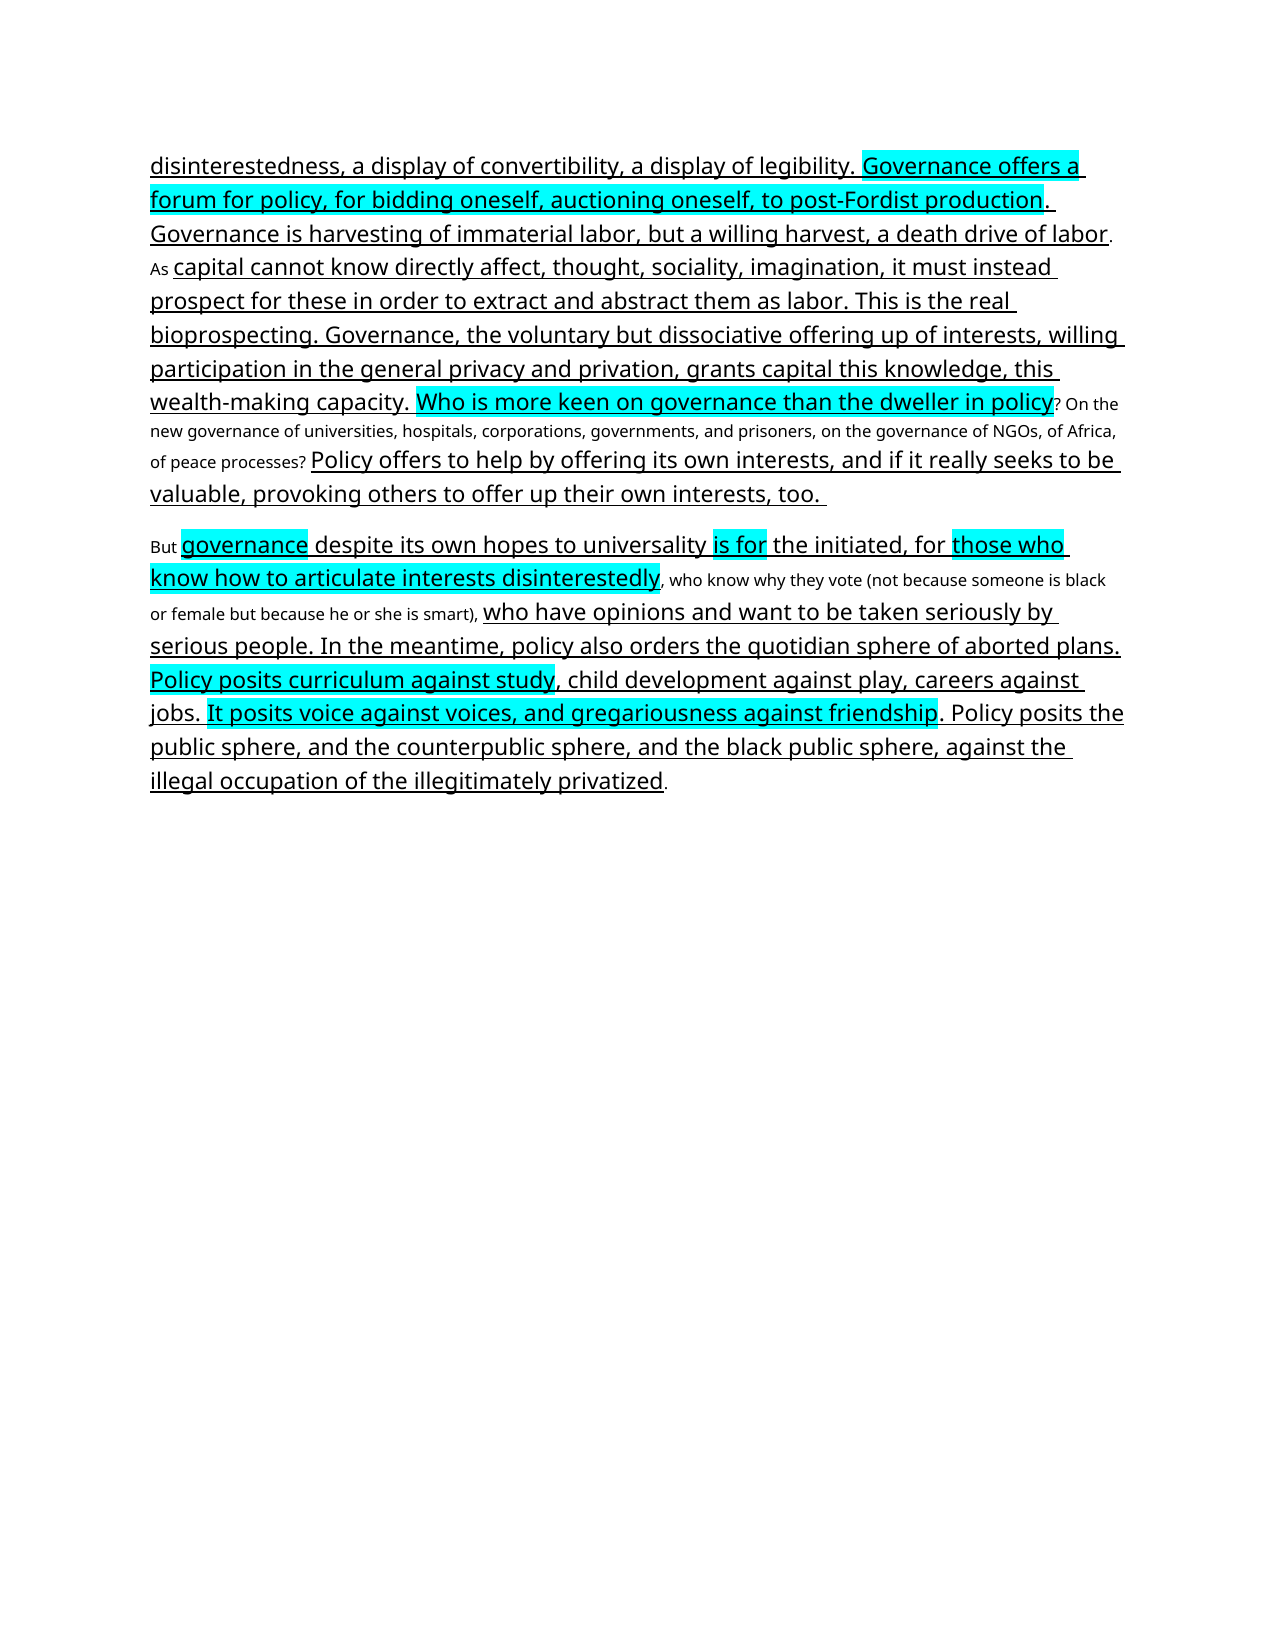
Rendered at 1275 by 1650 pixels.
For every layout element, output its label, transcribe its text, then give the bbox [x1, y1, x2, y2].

text But governance despite its own hopes to universality is for the initiated, for those who know how to articulate interests disinterestedly, who know why they vote (not because someone is black or female but because he or she is smart), who have opinions and want to be taken seriously by serious people. In the meantime, policy also orders the quotidian sphere of aborted plans. Policy posits curriculum against study, child development against play, careers against jobs. It posits voice against voices, and gregariousness against friendship. Policy posits the public sphere, and the counterpublic sphere, and the black public sphere, against the illegal occupation of the illegitimately privatized. [150, 529, 1125, 796]
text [150, 150, 1125, 345]
